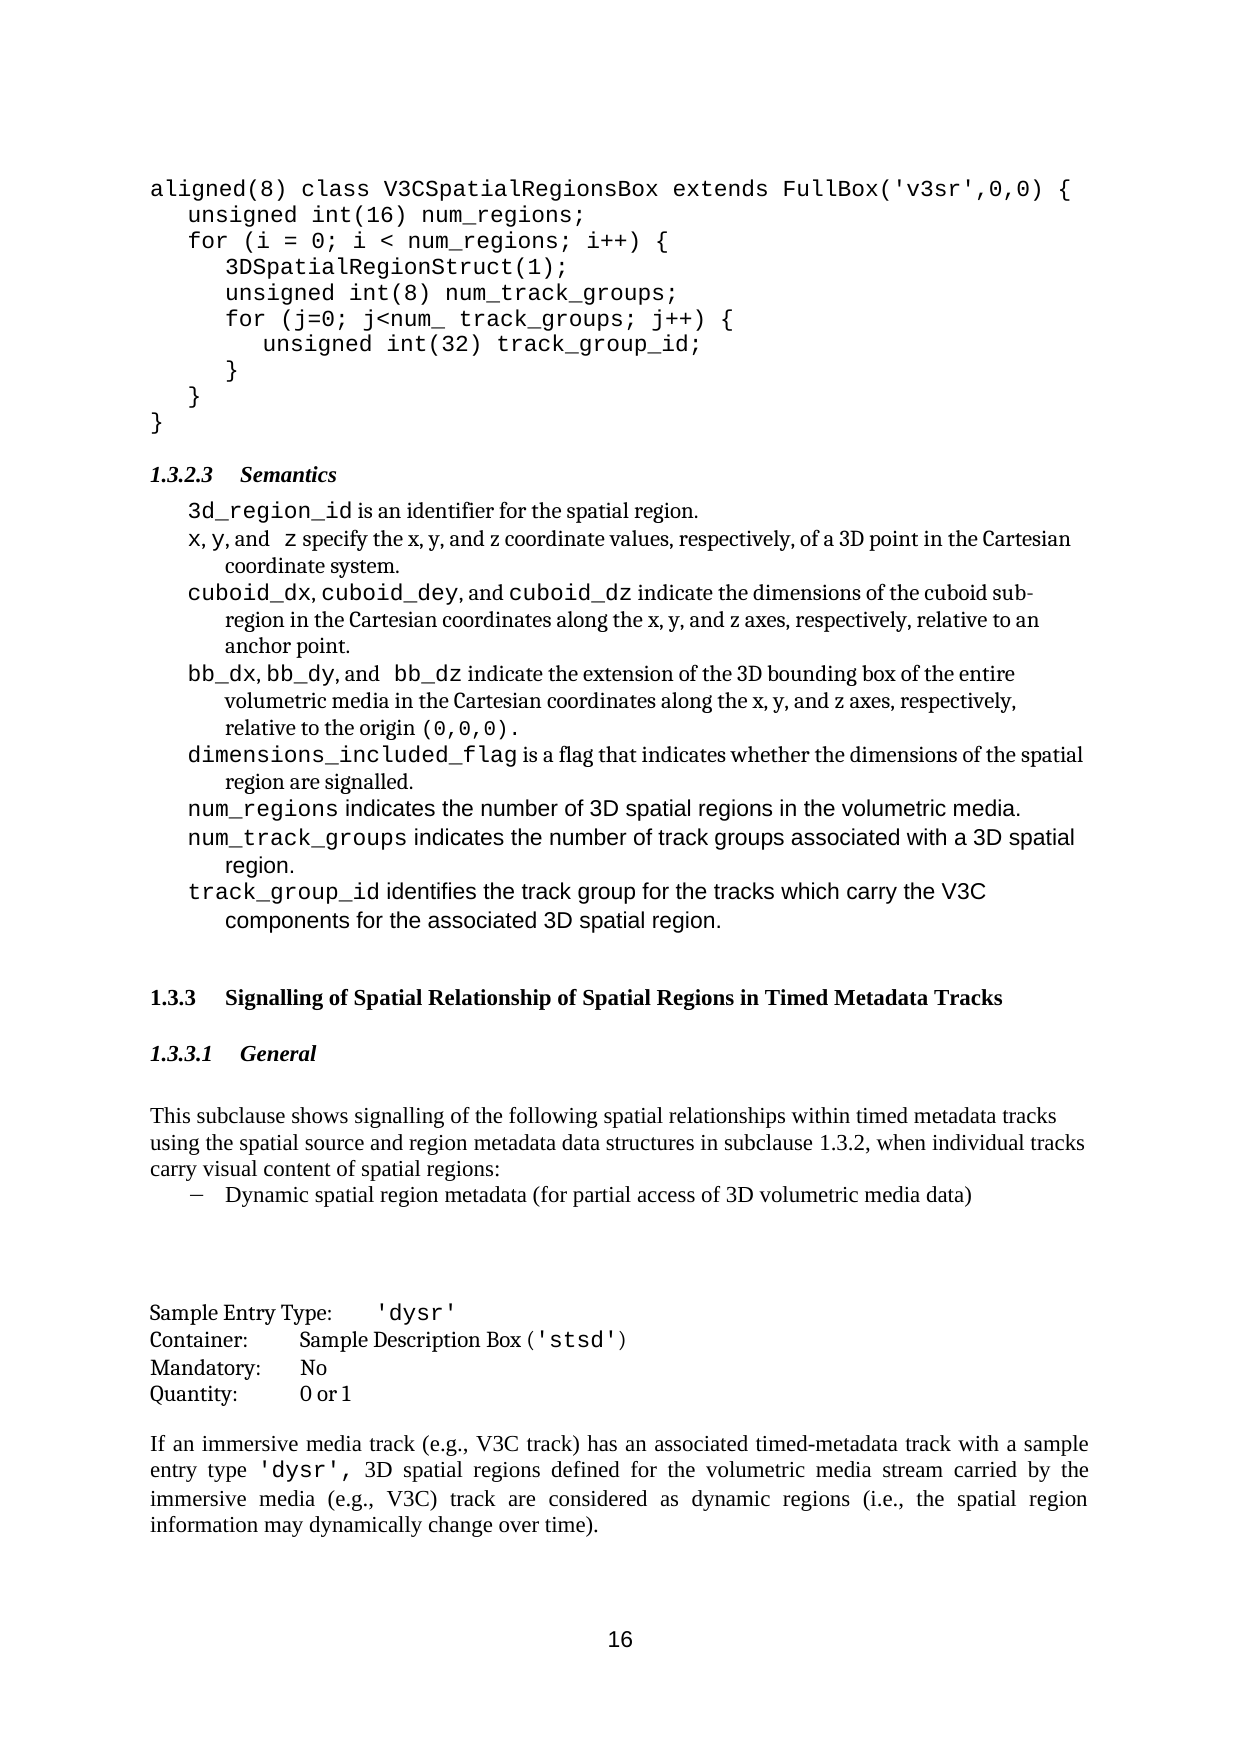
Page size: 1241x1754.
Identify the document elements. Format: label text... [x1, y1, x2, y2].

text num_regions indicates the number of 3D spatial regions in the volumetric media. [187, 795, 1090, 824]
text cuboid_dx, cuboid_dey, and cuboid_dz indicate the dimensions of the cuboid sub-region in the Cartesian coordinates along the x, y, and z axes, respectively, relative to an anchor point. [187, 579, 1090, 661]
list Dynamic spatial region metadata (for partial access of 3D volumetric media data) [187, 1181, 1090, 1208]
text num_track_groups indicates the number of track groups associated with a 3D spatial region. [187, 824, 1090, 878]
list Semantics [150, 462, 1090, 488]
text If an immersive media track (e.g., V3C track) has an associated timed-metadata track with a sample entry type 'dysr', 3D spatial regions defined for the volumetric media stream carried by the immersive media (e.g., V3C) track are considered as dynamic regions (i.e., the spatial region information may dynamically change over time). [150, 1430, 1090, 1537]
text bb_dx, bb_dy, and bb_dz indicate the extension of the 3D bounding box of the entire volumetric media in the Cartesian coordinates along the x, y, and z axes, respectively, relative to the origin (0,0,0). [187, 661, 1090, 741]
list General [150, 1039, 1090, 1066]
text 3d_region_id is an identifier for the spatial region. [187, 498, 1090, 526]
text Sample Entry Type: 'dysr' Container: Sample Description Box ('stsd') Mandatory: No Quantity: 0 or 1 [150, 1299, 1090, 1407]
text This subclause shows signalling of the following spatial relationships within timed metadata tracks using the spatial source and region metadata data structures in subclause 8.2, when individual tracks carry visual content of spatial regions: [150, 1102, 1090, 1181]
text track_group_id identifies the track group for the tracks which carry the V3C components for the associated 3D spatial region. [187, 878, 1090, 933]
text x, y, and z specify the x, y, and z coordinate values, respectively, of a 3D point in the Cartesian coordinate system. [187, 526, 1090, 579]
text aligned(8) class V3CSpatialRegionsBox extends FullBox('v3sr',0,0) { unsigned int(16) num_regions; for (i = 0; i < num_regions; i++) { 3DSpatialRegionStruct(1); unsigned int(8) num_track_groups; for (j=0; j<num_ track_groups; j++) { unsigned int(32) track_group_id; } } } [150, 177, 1090, 437]
list Signalling of Spatial Relationship of Spatial Regions in Timed Metadata Tracks [150, 984, 1090, 1011]
text dimensions_included_flag is a flag that indicates whether the dimensions of the spatial region are signalled. [187, 741, 1090, 795]
